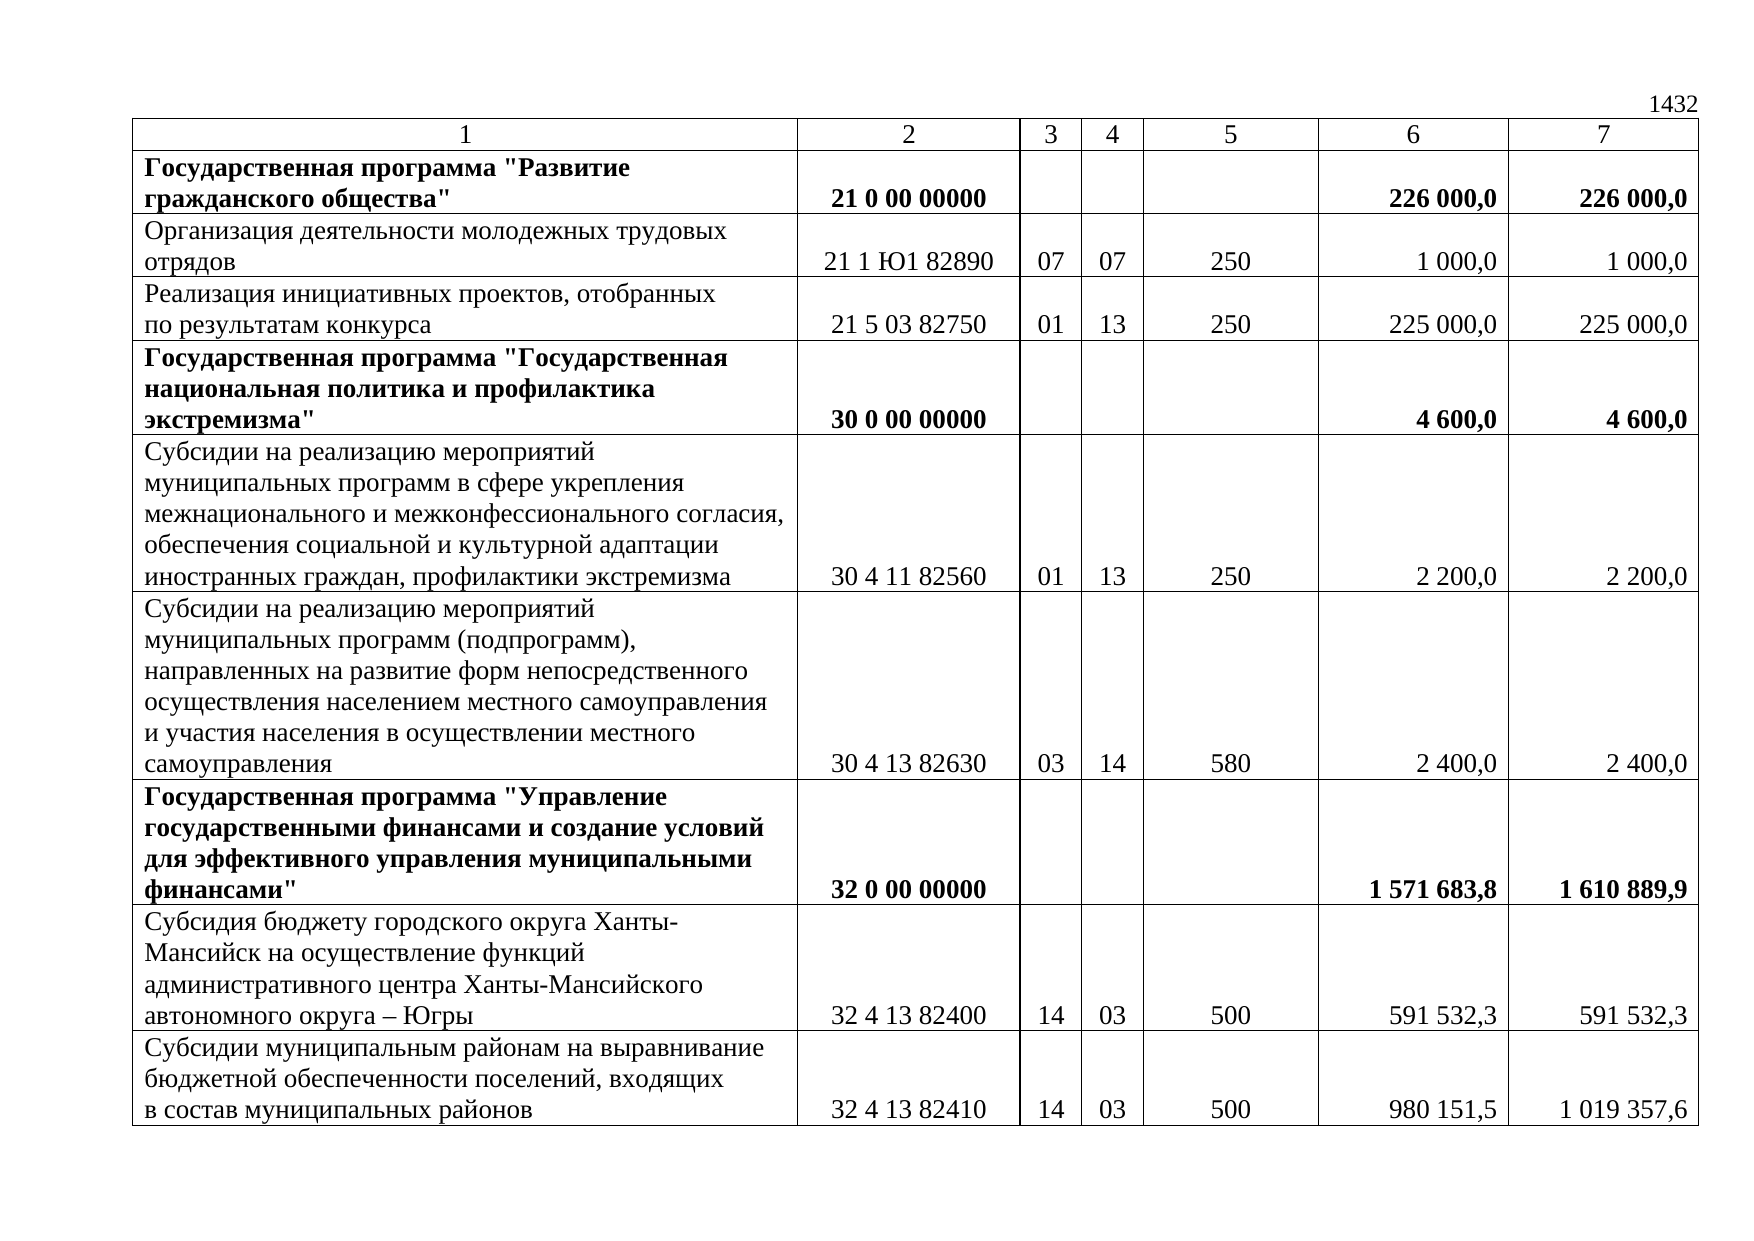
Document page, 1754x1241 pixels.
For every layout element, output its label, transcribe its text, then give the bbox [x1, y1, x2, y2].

table_cell Организация деятельности молодежных трудовых отрядов [133, 214, 797, 276]
table_cell 01 [1021, 277, 1081, 339]
table_cell 03 [1021, 592, 1081, 779]
table_cell 591 532,3 [1319, 905, 1508, 1030]
table_cell 580 [1144, 592, 1318, 779]
table_cell 250 [1144, 214, 1318, 276]
table_header 3 [1021, 119, 1081, 149]
table_cell 1 019 357,6 [1509, 1031, 1698, 1124]
table_header 6 [1319, 119, 1508, 149]
table_cell 4 600,0 [1319, 341, 1508, 434]
table_cell Государственная программа "Государственная национальная политика и профилактика экстремизма" [133, 341, 797, 434]
table_cell 1 000,0 [1319, 214, 1508, 276]
table_cell 250 [1144, 435, 1318, 591]
table_cell [1021, 151, 1081, 213]
table_cell 30 4 11 82560 [798, 435, 1019, 591]
table_cell 500 [1144, 1031, 1318, 1124]
table_cell 1 571 683,8 [1319, 780, 1508, 904]
table_cell 21 1 Ю1 82890 [798, 214, 1019, 276]
table_cell [1021, 780, 1081, 904]
table_cell 32 0 00 00000 [798, 780, 1019, 904]
table_header 7 [1509, 119, 1698, 149]
table_cell 03 [1082, 905, 1143, 1030]
table_cell 980 151,5 [1319, 1031, 1508, 1124]
table_cell [1144, 341, 1318, 434]
table_header 2 [798, 119, 1019, 149]
table_cell [1144, 780, 1318, 904]
table_cell 2 400,0 [1319, 592, 1508, 779]
table_cell Государственная программа "Развитие гражданского общества" [133, 151, 797, 213]
table_cell 13 [1082, 277, 1143, 339]
table_cell 225 000,0 [1509, 277, 1698, 339]
table_cell 1 610 889,9 [1509, 780, 1698, 904]
table_cell Реализация инициативных проектов, отобранных по результатам конкурса [133, 277, 797, 339]
table_cell 32 4 13 82400 [798, 905, 1019, 1030]
table_cell [1082, 780, 1143, 904]
table_cell [1082, 341, 1143, 434]
table_cell 2 400,0 [1509, 592, 1698, 779]
table_cell 591 532,3 [1509, 905, 1698, 1030]
table_cell 07 [1082, 214, 1143, 276]
table_cell 226 000,0 [1319, 151, 1508, 213]
table_cell 03 [1082, 1031, 1143, 1124]
table_cell 01 [1021, 435, 1081, 591]
table_cell 21 0 00 00000 [798, 151, 1019, 213]
table_header 4 [1082, 119, 1143, 149]
table_cell Субсидии муниципальным районам на выравнивание бюджетной обеспеченности поселений, входящих в состав муниципальных районов [133, 1031, 797, 1124]
table_cell [1021, 341, 1081, 434]
table_cell Субсидии на реализацию мероприятий муниципальных программ (подпрограмм), направленных на развитие форм непосредственного осуществления населением местного самоуправления и участия населения в осуществлении местного самоуправления [133, 592, 797, 779]
table_cell 21 5 03 82750 [798, 277, 1019, 339]
table_cell 30 4 13 82630 [798, 592, 1019, 779]
table_cell [1144, 151, 1318, 213]
table_cell 500 [1144, 905, 1318, 1030]
table_cell 2 200,0 [1509, 435, 1698, 591]
table_header 1 [133, 119, 797, 149]
table_cell Субсидии на реализацию мероприятий муниципальных программ в сфере укрепления межнационального и межконфессионального согласия, обеспечения социальной и культурной адаптации иностранных граждан, профилактики экстремизма [133, 435, 797, 591]
table_cell 225 000,0 [1319, 277, 1508, 339]
table_cell 30 0 00 00000 [798, 341, 1019, 434]
table_cell 14 [1082, 592, 1143, 779]
table_cell 250 [1144, 277, 1318, 339]
table_cell 07 [1021, 214, 1081, 276]
table_cell [1082, 151, 1143, 213]
table_header 5 [1144, 119, 1318, 149]
table_cell Субсидия бюджету городского округа Ханты-Мансийск на осуществление функций административного центра Ханты-Мансийского автономного округа – Югры [133, 905, 797, 1030]
table_cell Государственная программа "Управление государственными финансами и создание условий для эффективного управления муниципальными финансами" [133, 780, 797, 904]
table_cell 14 [1021, 905, 1081, 1030]
table_cell 14 [1021, 1031, 1081, 1124]
table_cell 13 [1082, 435, 1143, 591]
table_cell 4 600,0 [1509, 341, 1698, 434]
table_cell 1 000,0 [1509, 214, 1698, 276]
table_cell 2 200,0 [1319, 435, 1508, 591]
table_cell 32 4 13 82410 [798, 1031, 1019, 1124]
table_cell 226 000,0 [1509, 151, 1698, 213]
